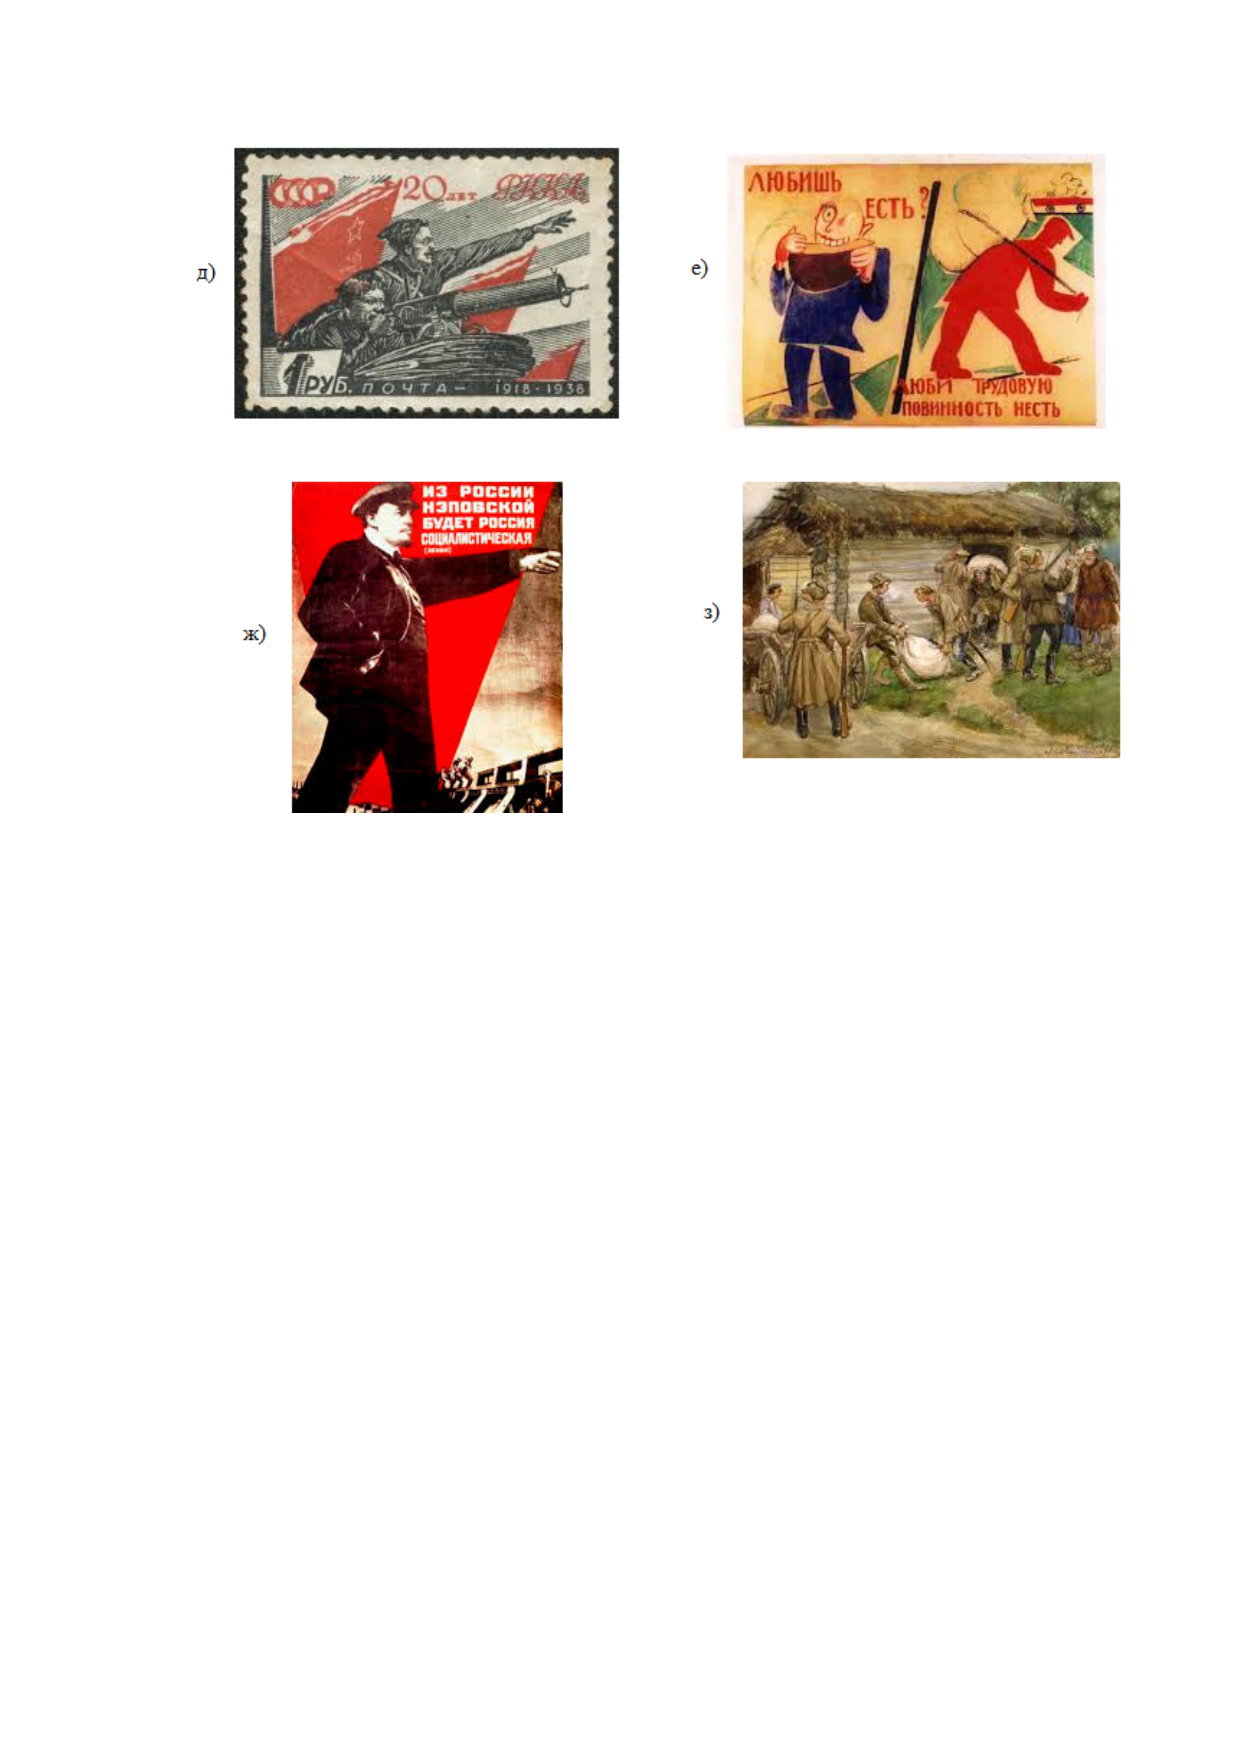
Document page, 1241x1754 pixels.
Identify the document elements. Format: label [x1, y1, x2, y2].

picture [177, 118, 1129, 813]
